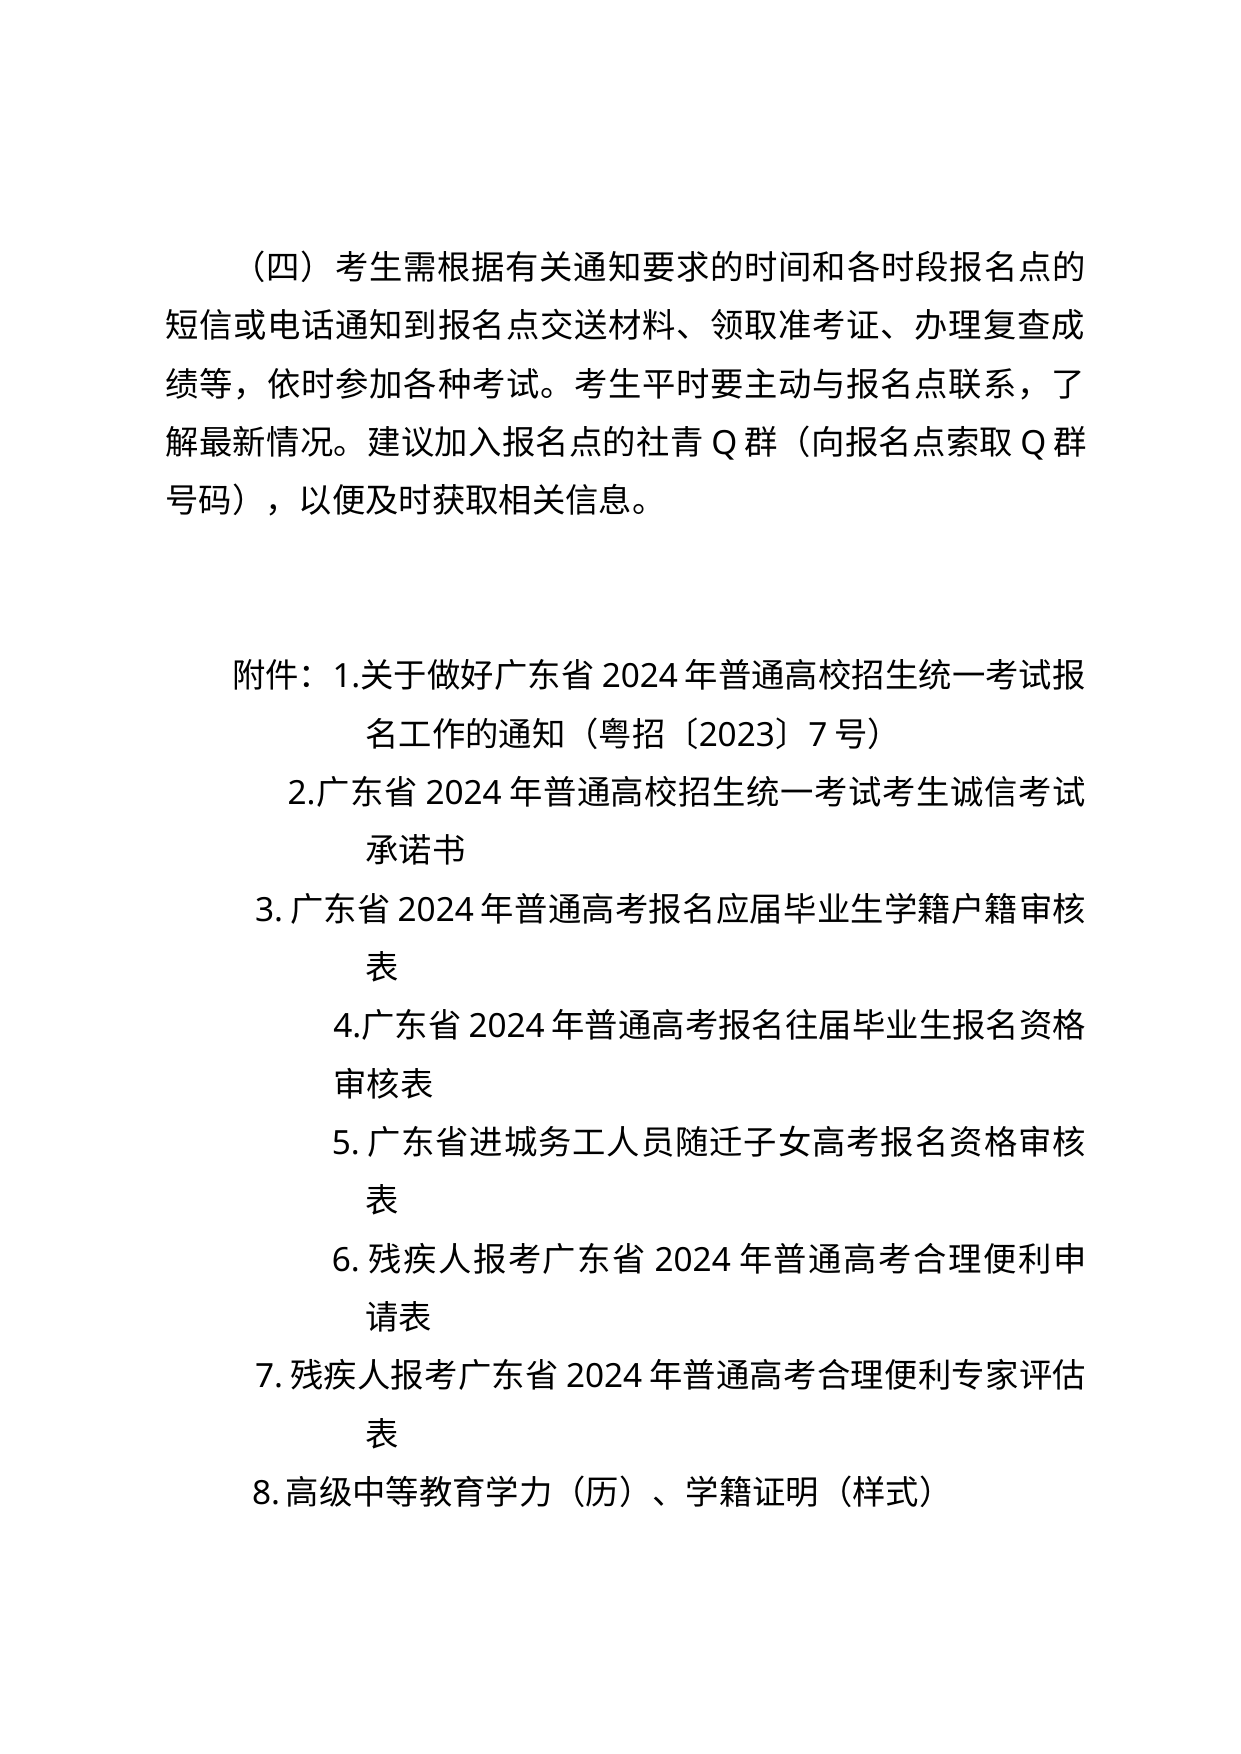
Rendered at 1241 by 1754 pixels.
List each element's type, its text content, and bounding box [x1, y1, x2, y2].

text 3. 广东省2024年普通高考报名应届毕业生学籍户籍审核表 [165, 874, 1087, 991]
text 6. 残疾人报考广东省2024年普通高考合理便利申请表 [332, 1224, 1087, 1341]
text 5. 广东省进城务工人员随迁子女高考报名资格审核表 [332, 1108, 1087, 1224]
text （四）考生需根据有关通知要求的时间和各时段报名点的短信或电话通知到报名点交送材料、领取准考证、办理复查成绩等，依时参加各种考试。考生平时要主动与报名点联系，了解最新情况。建议加入报名点的社青Q群（向报名点索取Q群号码），以便及时获取相关信息。 [165, 233, 1087, 524]
text 附件：1.关于做好广东省2024年普通高校招生统一考试报名工作的通知（粤招〔2023〕7号） [232, 641, 1087, 758]
text 7. 残疾人报考广东省2024年普通高考合理便利专家评估表 [165, 1341, 1087, 1458]
text 8. 高级中等教育学力（历）、学籍证明（样式） [165, 1458, 1087, 1516]
text 2.广东省2024年普通高校招生统一考试考生诚信考试承诺书 [232, 758, 1087, 874]
text 4.广东省2024年普通高考报名往届毕业生报名资格审核表 [333, 991, 1087, 1108]
